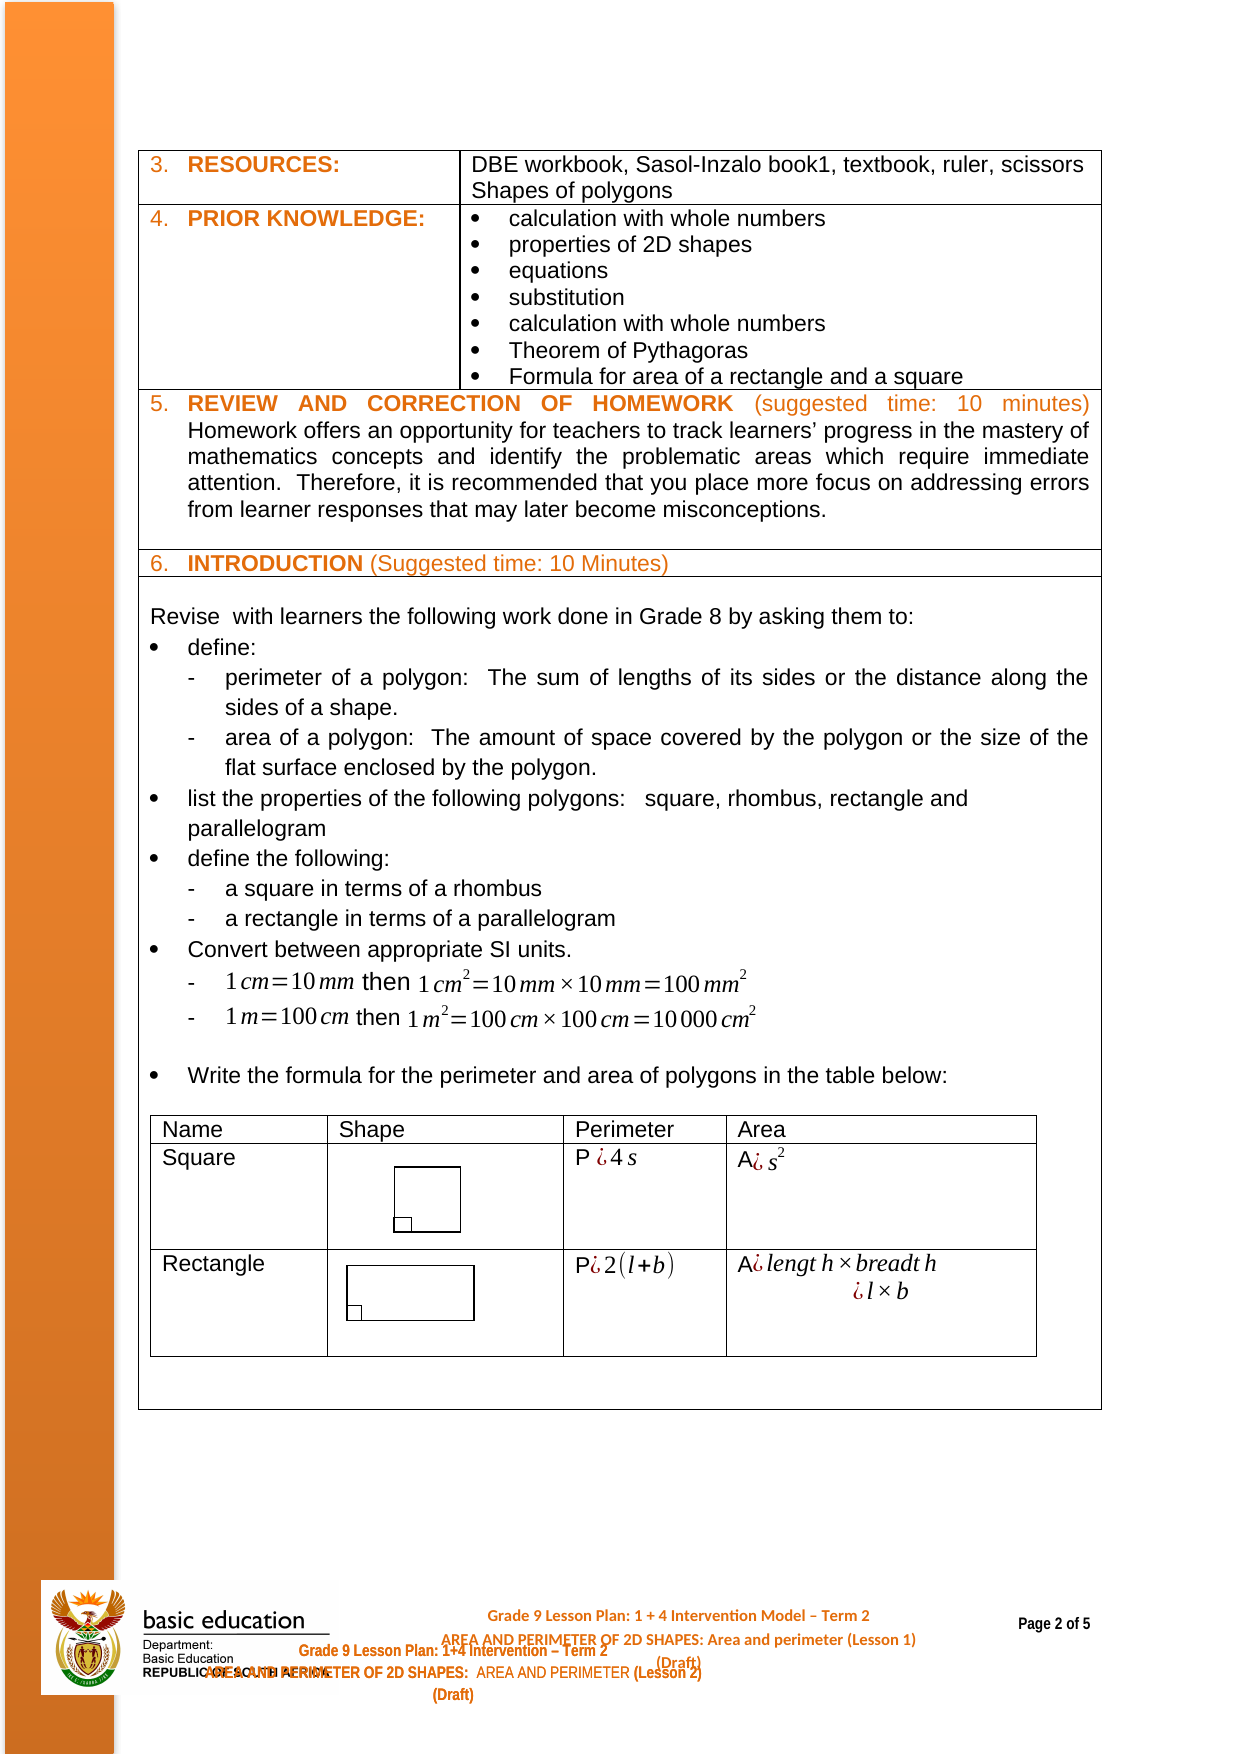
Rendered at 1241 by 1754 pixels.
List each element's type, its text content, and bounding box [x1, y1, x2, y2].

table_cell REVIEW AND CORRECTION OF HOMEWORK (suggested time: 10 minutes) Homework offers an opportunity for teachers to track learners’ progress in the mastery of mathematics concepts and identify the problematic areas which require immediate attention. Therefore, it is recommended that you place more focus on addressing errors from learner responses that may later become misconceptions. [139, 390, 1101, 548]
table_cell PRIOR KNOWLEDGE: [139, 205, 459, 389]
table_header RESOURCES: [139, 151, 459, 204]
picture [41, 1580, 339, 1695]
table_cell INTRODUCTION (Suggested time: 10 Minutes) [139, 550, 1101, 576]
table_header DBE workbook, Sasol-Inzalo book1, textbook, ruler, scissors Shapes of polygons [461, 151, 1101, 204]
table_cell calculation with whole numbers properties of 2D shapes equations substitution calculation with whole numbers Theorem of Pythagoras Formula for area of a rectangle and a square [461, 205, 1101, 389]
table_cell Revise with learners the following work done in Grade 8 by asking them to: define: perimeter of a polygon: The sum of lengths of its sides or the distance along the sides of a shape. area of a polygon: The amount of space covered by the polygon or the size of the flat surface enclosed by the polygon. list the properties of the following polygons: square, rhombus, rectangle and parallelogram define the following: a square in terms of a rhombus a rectangle in terms of a parallelogram Convert between appropriate SI units. then then Write the formula for the perimeter and area of polygons in the table below: [139, 577, 1101, 1409]
